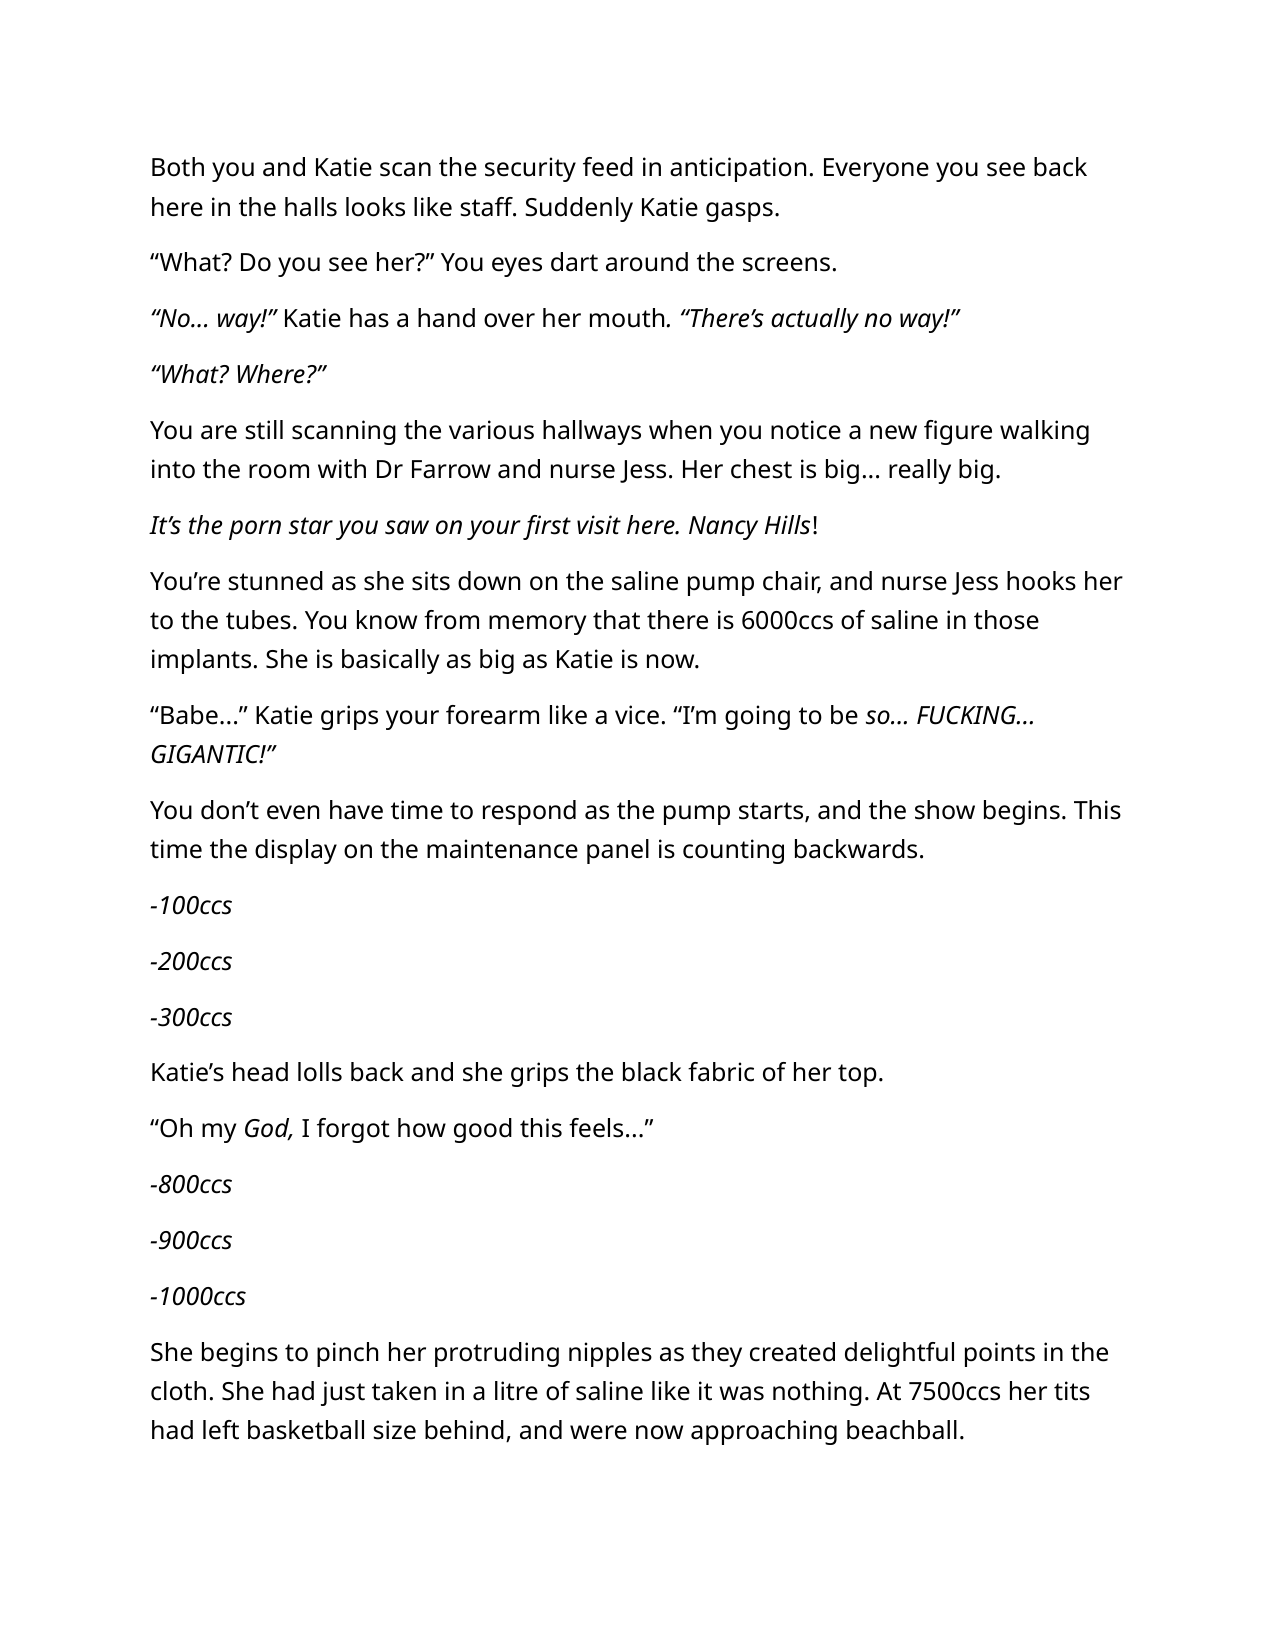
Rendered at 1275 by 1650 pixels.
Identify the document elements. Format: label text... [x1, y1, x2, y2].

text It’s the porn star you saw on your first visit here. Nancy Hills! [150, 507, 1125, 542]
text You don’t even have time to respond as the pump starts, and the show begins. This time the display on the maintenance panel is counting backwards. [150, 792, 1125, 866]
text -900ccs [150, 1222, 1125, 1257]
text Katie’s head lolls back and she grips the black fabric of her top. [150, 1055, 1125, 1089]
text “No... way!” Katie has a hand over her mouth. “There’s actually no way!” [150, 301, 1125, 335]
text Both you and Katie scan the security feed in anticipation. Everyone you see back here in the halls looks like staff. Suddenly Katie gasps. [150, 150, 1125, 223]
text You are still scanning the various hallways when you notice a new figure walking into the room with Dr Farrow and nurse Jess. Her chest is big... really big. [150, 412, 1125, 486]
text “What? Do you see her?” You eyes dart around the screens. [150, 245, 1125, 279]
text “Babe...” Katie grips your forearm like a vice. “I’m going to be so... FUCKING... GIGANTIC!” [150, 697, 1125, 771]
text “Oh my God, I forgot how good this feels...” [150, 1111, 1125, 1145]
text You’re stunned as she sits down on the saline pump chair, and nurse Jess hooks her to the tubes. You know from memory that there is 6000ccs of saline in those implants. She is basically as big as Katie is now. [150, 563, 1125, 676]
text -1000ccs [150, 1278, 1125, 1312]
text “What? Where?” [150, 357, 1125, 391]
text She begins to pinch her protruding nipples as they created delightful points in the cloth. She had just taken in a litre of saline like it was nothing. At 7500ccs her tits had left basketball size behind, and were now approaching beachball. [150, 1334, 1125, 1447]
text -200ccs [150, 943, 1125, 977]
text -300ccs [150, 999, 1125, 1033]
text -100ccs [150, 887, 1125, 922]
text -800ccs [150, 1167, 1125, 1201]
